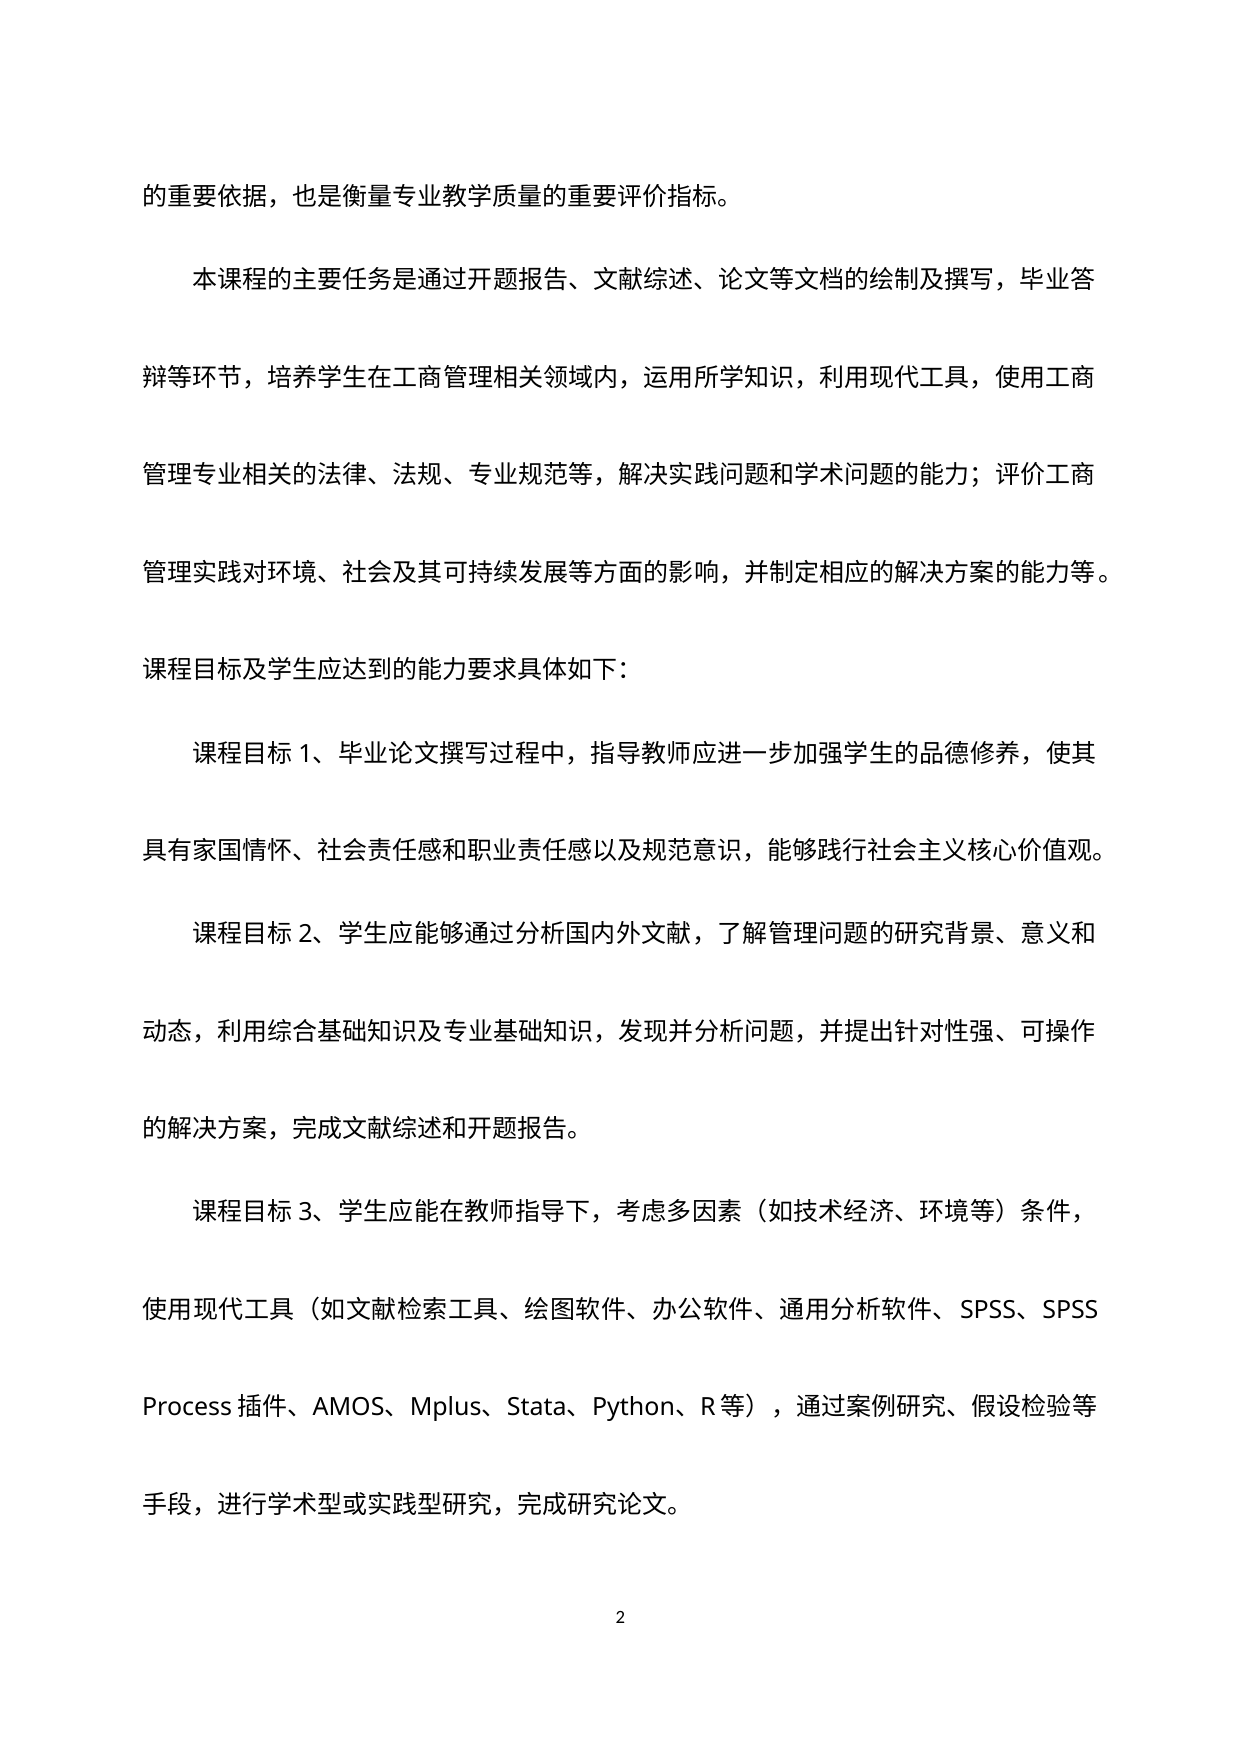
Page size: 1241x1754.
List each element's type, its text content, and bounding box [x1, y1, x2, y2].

text 课程目标2、学生应能够通过分析国内外文献，了解管理问题的研究背景、意义和动态，利用综合基础知识及专业基础知识，发现并分析问题，并提出针对性强、可操作的解决方案，完成文献综述和开题报告。 [142, 899, 1098, 1159]
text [142, 162, 1098, 227]
text 本课程的主要任务是通过开题报告、文献综述、论文等文档的绘制及撰写，毕业答辩等环节，培养学生在工商管理相关领域内，运用所学知识，利用现代工具，使用工商管理专业相关的法律、法规、专业规范等，解决实践问题和学术问题的能力；评价工商管理实践对环境、社会及其可持续发展等方面的影响，并制定相应的解决方案的能力等。课程目标及学生应达到的能力要求具体如下： [142, 246, 1098, 701]
text 课程目标3、学生应能在教师指导下，考虑多因素（如技术经济、环境等）条件，使用现代工具（如文献检索工具、绘图软件、办公软件、通用分析软件、SPSS、SPSS Process插件、AMOS、Mplus、Stata、Python、R等），通过案例研究、假设检验等手段，进行学术型或实践型研究，完成研究论文。 [142, 1177, 1098, 1535]
text 课程目标1、毕业论文撰写过程中，指导教师应进一步加强学生的品德修养，使其具有家国情怀、社会责任感和职业责任感以及规范意识，能够践行社会主义核心价值观。 [142, 719, 1098, 881]
